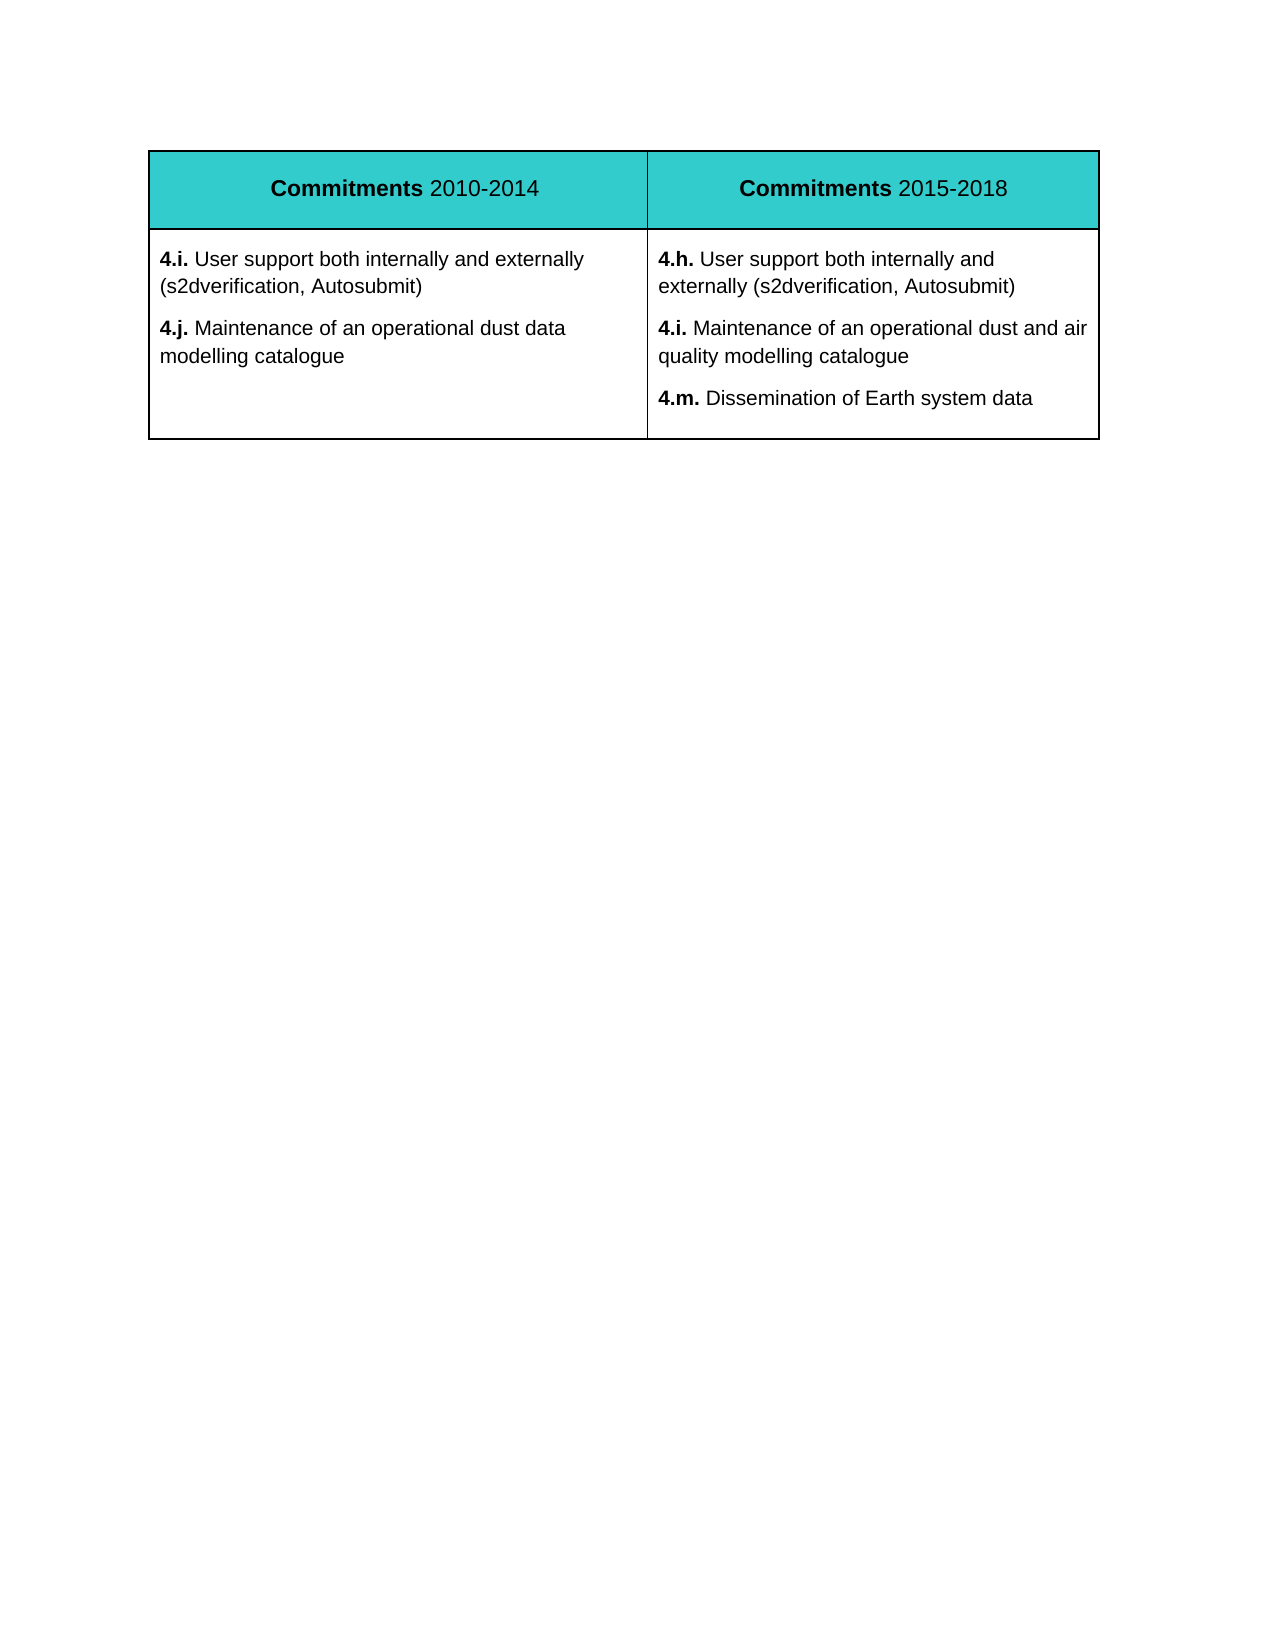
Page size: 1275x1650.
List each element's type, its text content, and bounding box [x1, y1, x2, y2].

table_cell 4.h. User support both internally and externally (s2dverification, Autosubmit) 4.i. Maintenance of an operational dust and air quality modelling catalogue 4.m. Dissemination of Earth system data [648, 230, 1098, 438]
table_cell Commitments 2015-2018 [648, 152, 1098, 228]
table_cell Commitments 2010-2014 [150, 152, 647, 228]
table_cell 4.i. User support both internally and externally (s2dverification, Autosubmit) 4.j. Maintenance of an operational dust data modelling catalogue [150, 230, 647, 438]
